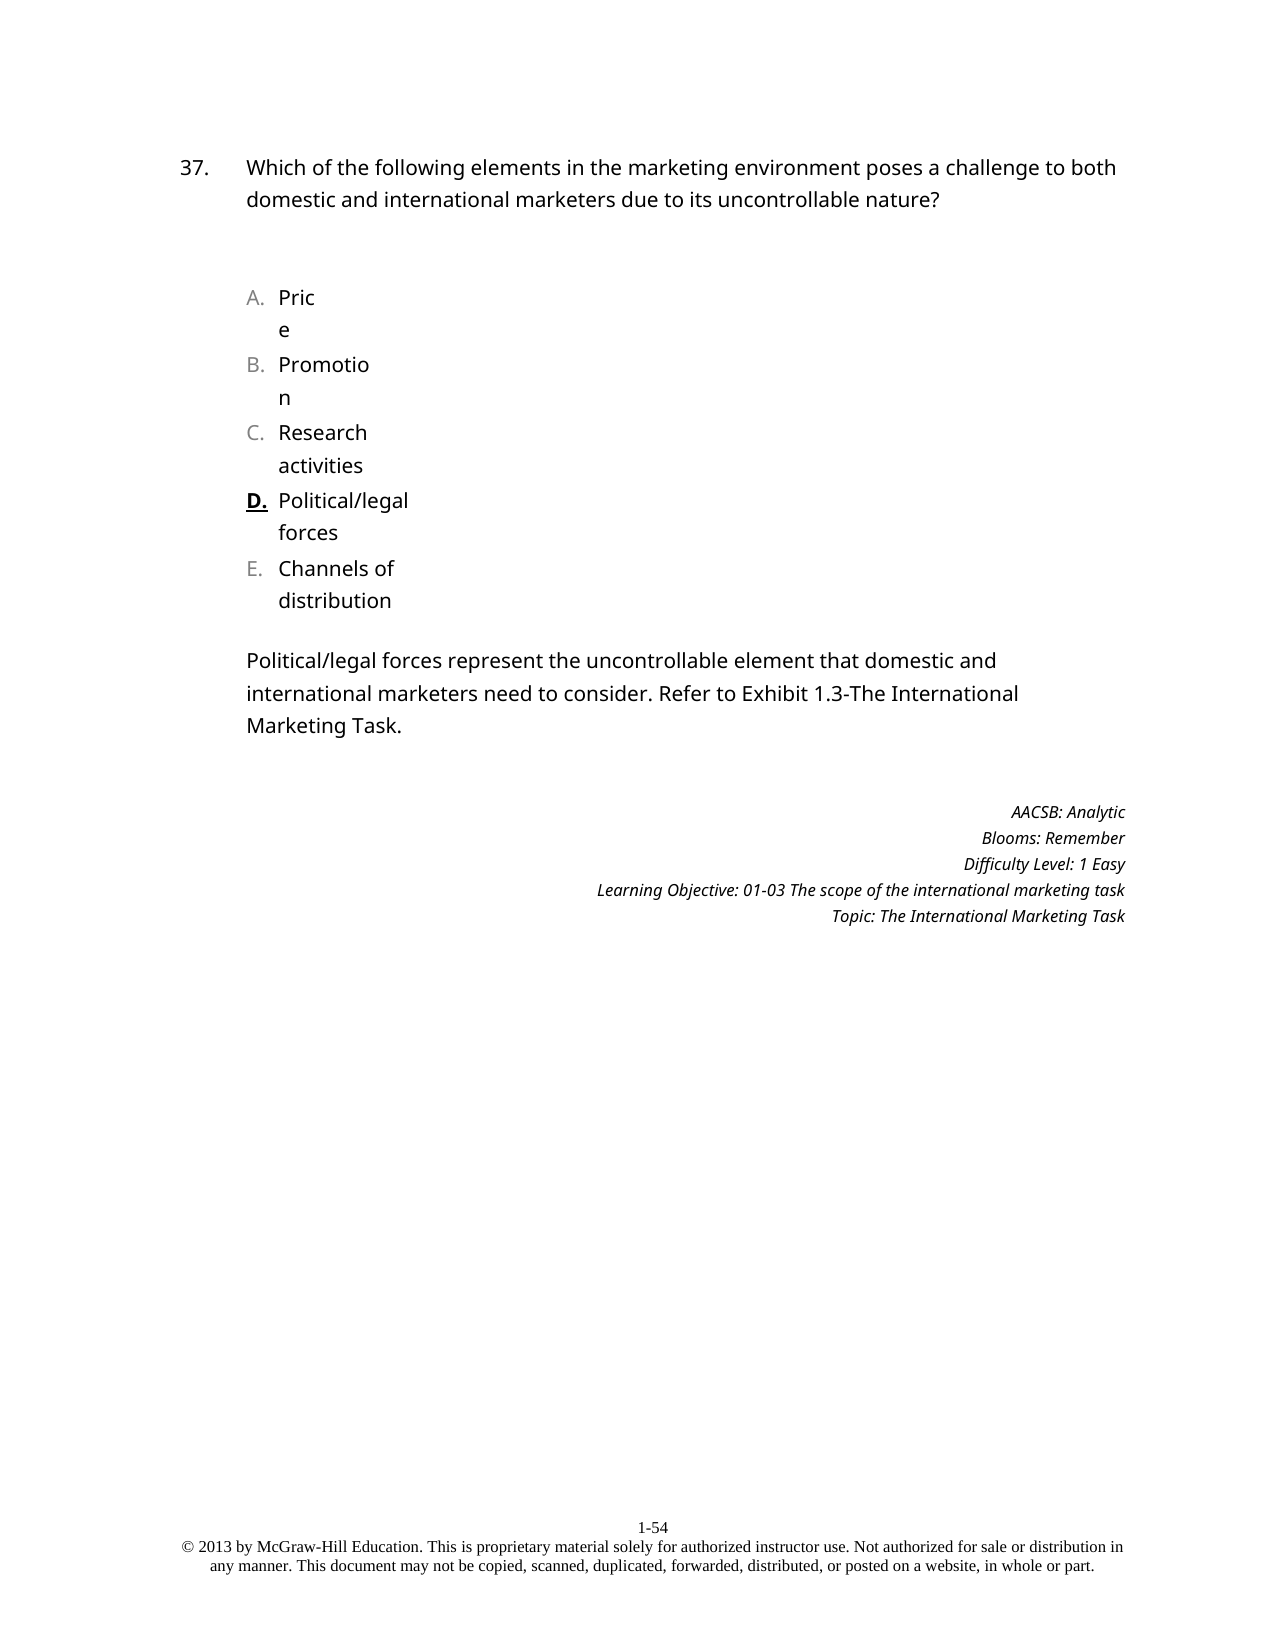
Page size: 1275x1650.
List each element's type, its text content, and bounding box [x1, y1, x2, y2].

table_header Which of the following elements in the marketing environment poses a challenge to both domestic and international marketers due to its uncontrollable nature? Political/legal forces represent the uncontrollable element that domestic and international marketers need to consider. Refer to Exhibit 1.3-The International Marketing Task. [246, 153, 1125, 771]
table_header 37. [180, 153, 246, 771]
table_header AACSB: Analytic Blooms: Remember Difficulty Level: 1 Easy Learning Objective: 01-03 The scope of the international marketing task Topic: The International Marketing Task [180, 801, 1125, 964]
